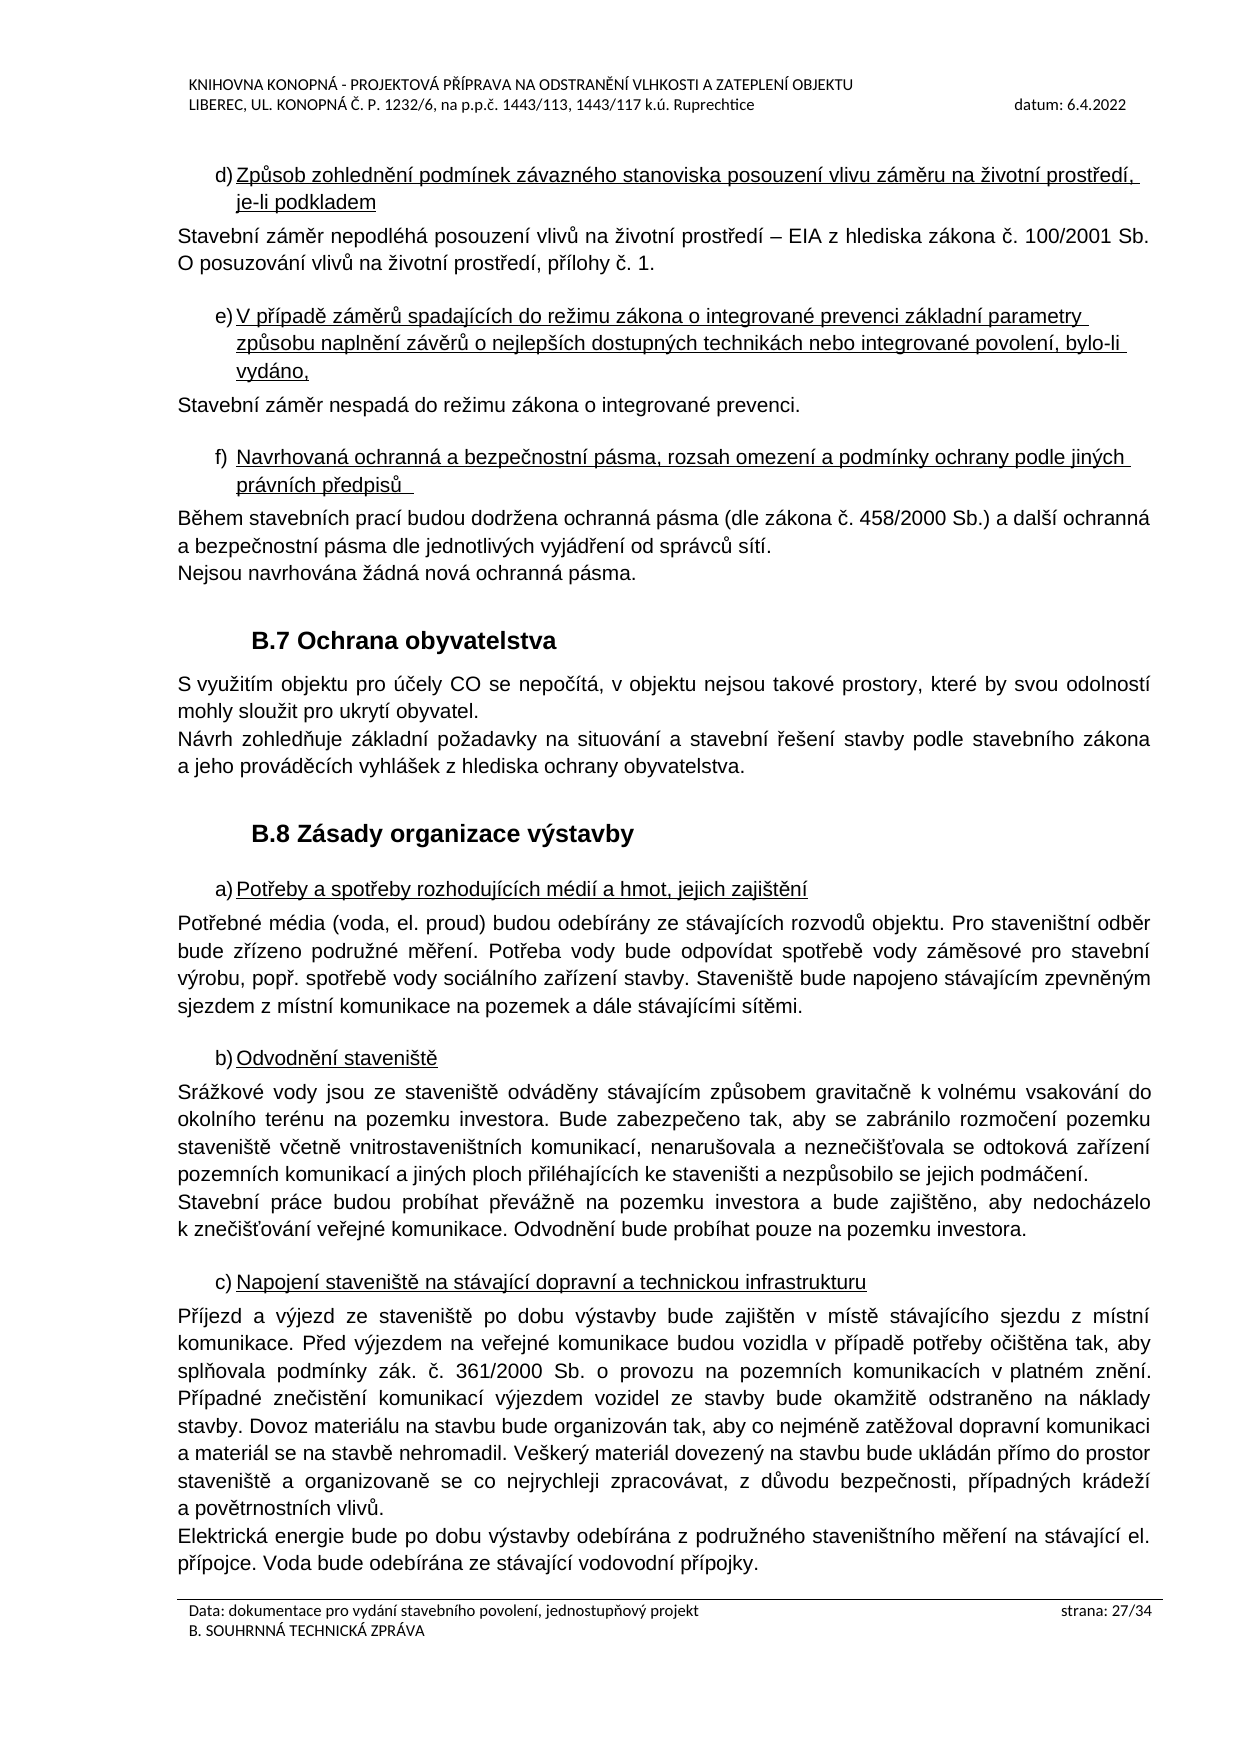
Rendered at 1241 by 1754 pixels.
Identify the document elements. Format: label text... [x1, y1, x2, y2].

subtitle Způsob zohlednění podmínek závazného stanoviska posouzení vlivu záměru na životní prostředí, je-li podkladem [215, 162, 1152, 214]
subtitle Odvodnění staveniště [215, 1046, 1152, 1070]
text Během stavebních prací budou dodržena ochranná pásma (dle zákona č. 458/2000 Sb.) a další ochranná a bezpečnostní pásma dle jednotlivých vyjádření od správců sítí. [177, 506, 1152, 558]
subtitle Navrhovaná ochranná a bezpečnostní pásma, rozsah omezení a podmínky ochrany podle jiných právních předpisů [215, 445, 1152, 496]
subtitle Napojení staveniště na stávající dopravní a technickou infrastrukturu [215, 1270, 1152, 1294]
text Příjezd a výjezd ze staveniště po dobu výstavby bude zajištěn v místě stávajícího sjezdu z místní komunikace. Před výjezdem na veřejné komunikace budou vozidla v případě potřeby očištěna tak, aby splňovala podmínky zák. č. 361/2000 Sb. o provozu na pozemních komunikacích v platném znění. Případné znečistění komunikací výjezdem vozidel ze stavby bude okamžitě odstraněno na náklady stavby. Dovoz materiálu na stavbu bude organizován tak, aby co nejméně zatěžoval dopravní komunikaci a materiál se na stavbě nehromadil. Veškerý materiál dovezený na stavbu bude ukládán přímo do prostor staveniště a organizovaně se co nejrychleji zpracovávat, z důvodu bezpečnosti, případných krádeží a povětrnostních vlivů. [177, 1303, 1152, 1520]
text Stavební práce budou probíhat převážně na pozemku investora a bude zajištěno, aby nedocházelo k znečišťování veřejné komunikace. Odvodnění bude probíhat pouze na pozemku investora. [177, 1190, 1152, 1241]
text Potřebné média (voda, el. proud) budou odebírány ze stávajících rozvodů objektu. Pro staveništní odběr bude zřízeno podružné měření. Potřeba vody bude odpovídat spotřebě vody záměsové pro stavební výrobu, popř. spotřebě vody sociálního zařízení stavby. Staveniště bude napojeno stávajícím zpevněným sjezdem z místní komunikace na pozemek a dále stávajícími sítěmi. [177, 911, 1152, 1017]
text Stavební záměr nespadá do režimu zákona o integrované prevenci. [177, 392, 1152, 416]
subtitle Potřeby a spotřeby rozhodujících médií a hmot, jejich zajištění [215, 877, 1152, 901]
text S využitím objektu pro účely CO se nepočítá, v objektu nejsou takové prostory, které by svou odolností mohly sloužit pro ukrytí obyvatel. [177, 672, 1152, 723]
text Návrh zohledňuje základní požadavky na situování a stavební řešení stavby podle stavebního zákona a jeho prováděcích vyhlášek z hlediska ochrany obyvatelstva. [177, 727, 1152, 778]
text Stavební záměr nepodléhá posouzení vlivů na životní prostředí – EIA z hlediska zákona č. 100/2001 Sb. O posuzování vlivů na životní prostředí, přílohy č. 1. [177, 224, 1152, 275]
subtitle V případě záměrů spadajících do režimu zákona o integrované prevenci základní parametry způsobu naplnění závěrů o nejlepších dostupných technikách nebo integrované povolení, bylo-li vydáno, [215, 304, 1152, 383]
text Srážkové vody jsou ze staveniště odváděny stávajícím způsobem gravitačně k volnému vsakování do okolního terénu na pozemku investora. Bude zabezpečeno tak, aby se zabránilo rozmočení pozemku staveniště včetně vnitrostaveništních komunikací, nenarušovala a neznečišťovala se odtoková zařízení pozemních komunikací a jiných ploch přiléhajících ke staveništi a nezpůsobilo se jejich podmáčení. [177, 1080, 1152, 1186]
text Elektrická energie bude po dobu výstavby odebírána z podružného staveništního měření na stávající el. přípojce. Voda bude odebírána ze stávající vodovodní přípojky. [177, 1523, 1152, 1575]
text Nejsou navrhována žádná nová ochranná pásma. [177, 561, 1152, 585]
list B.8 Zásady organizace výstavby [251, 819, 1152, 848]
list B.7 Ochrana obyvatelstva [251, 626, 1152, 655]
